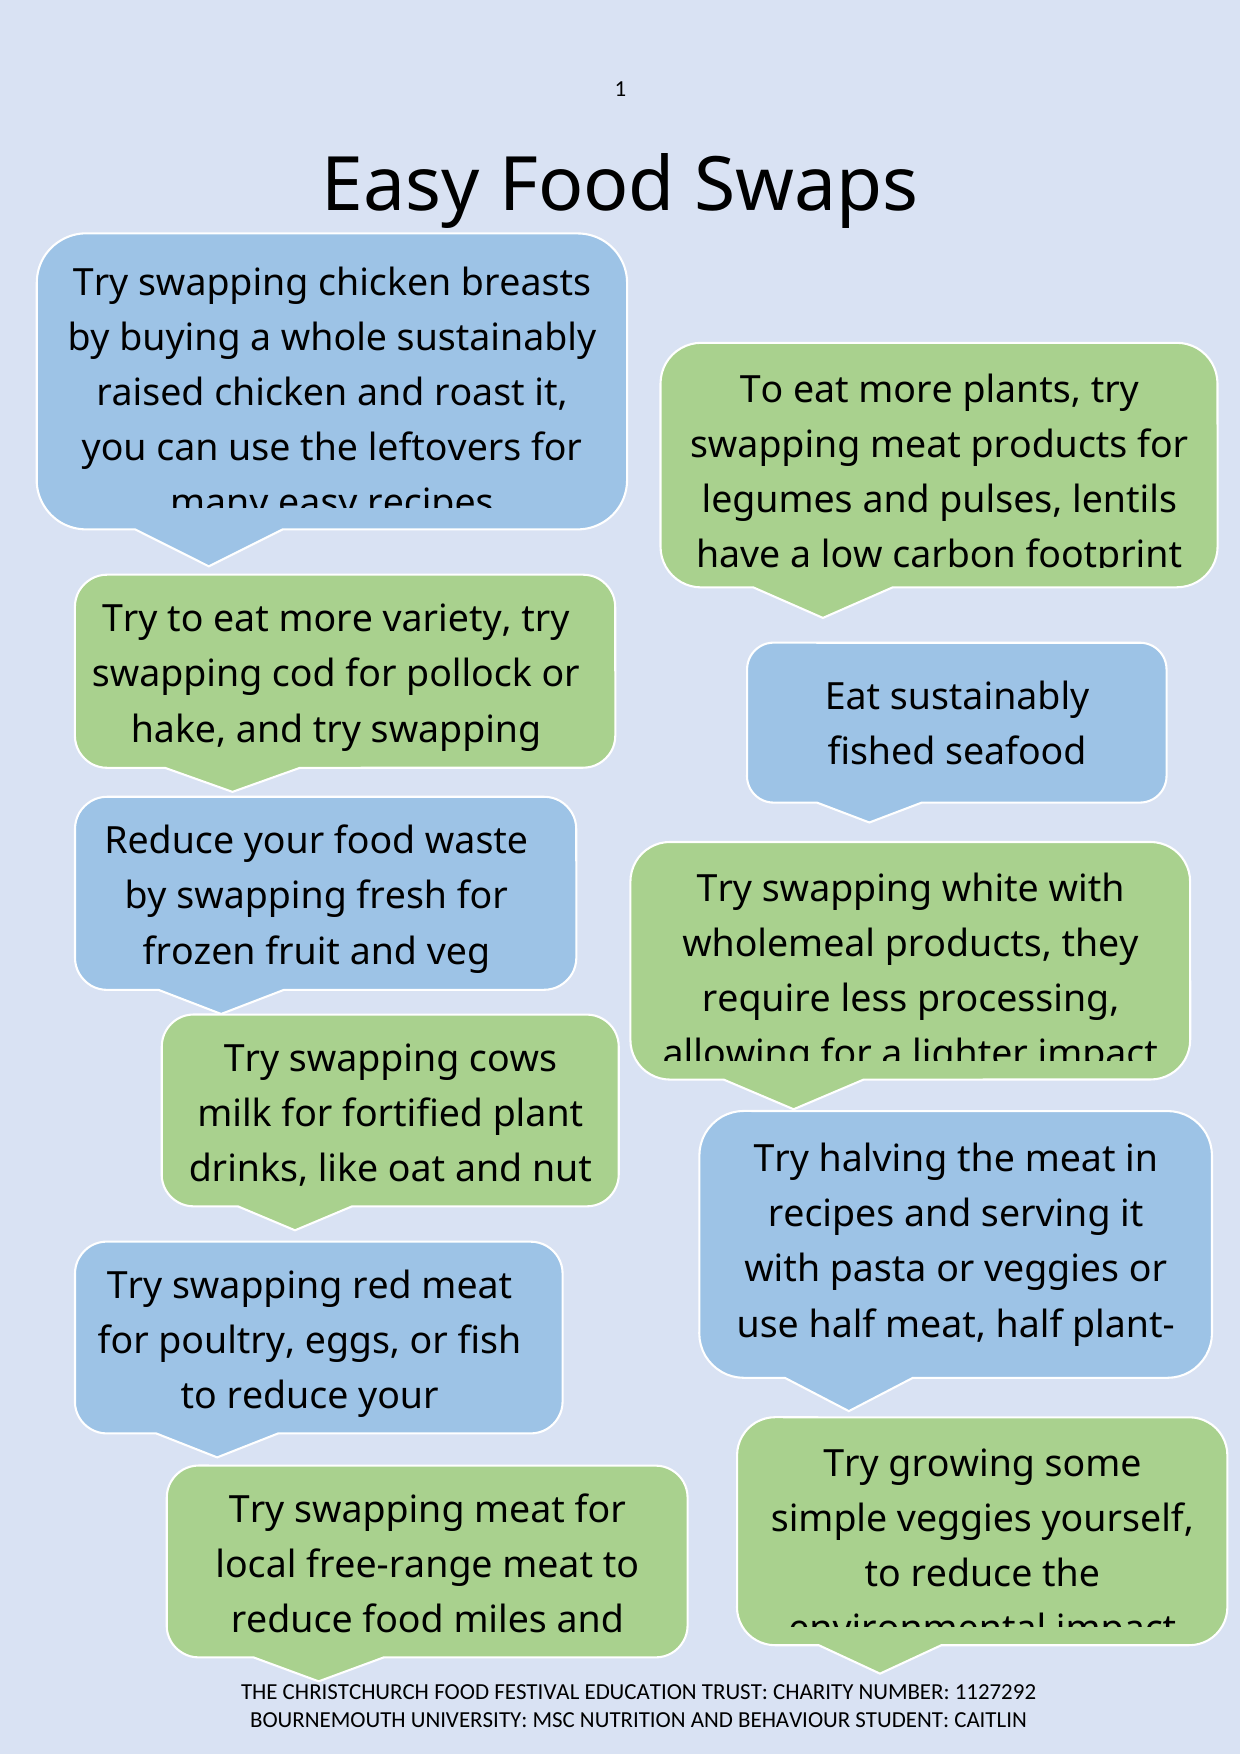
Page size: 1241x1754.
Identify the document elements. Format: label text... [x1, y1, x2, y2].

text Easy Food Swaps [75, 130, 1165, 232]
